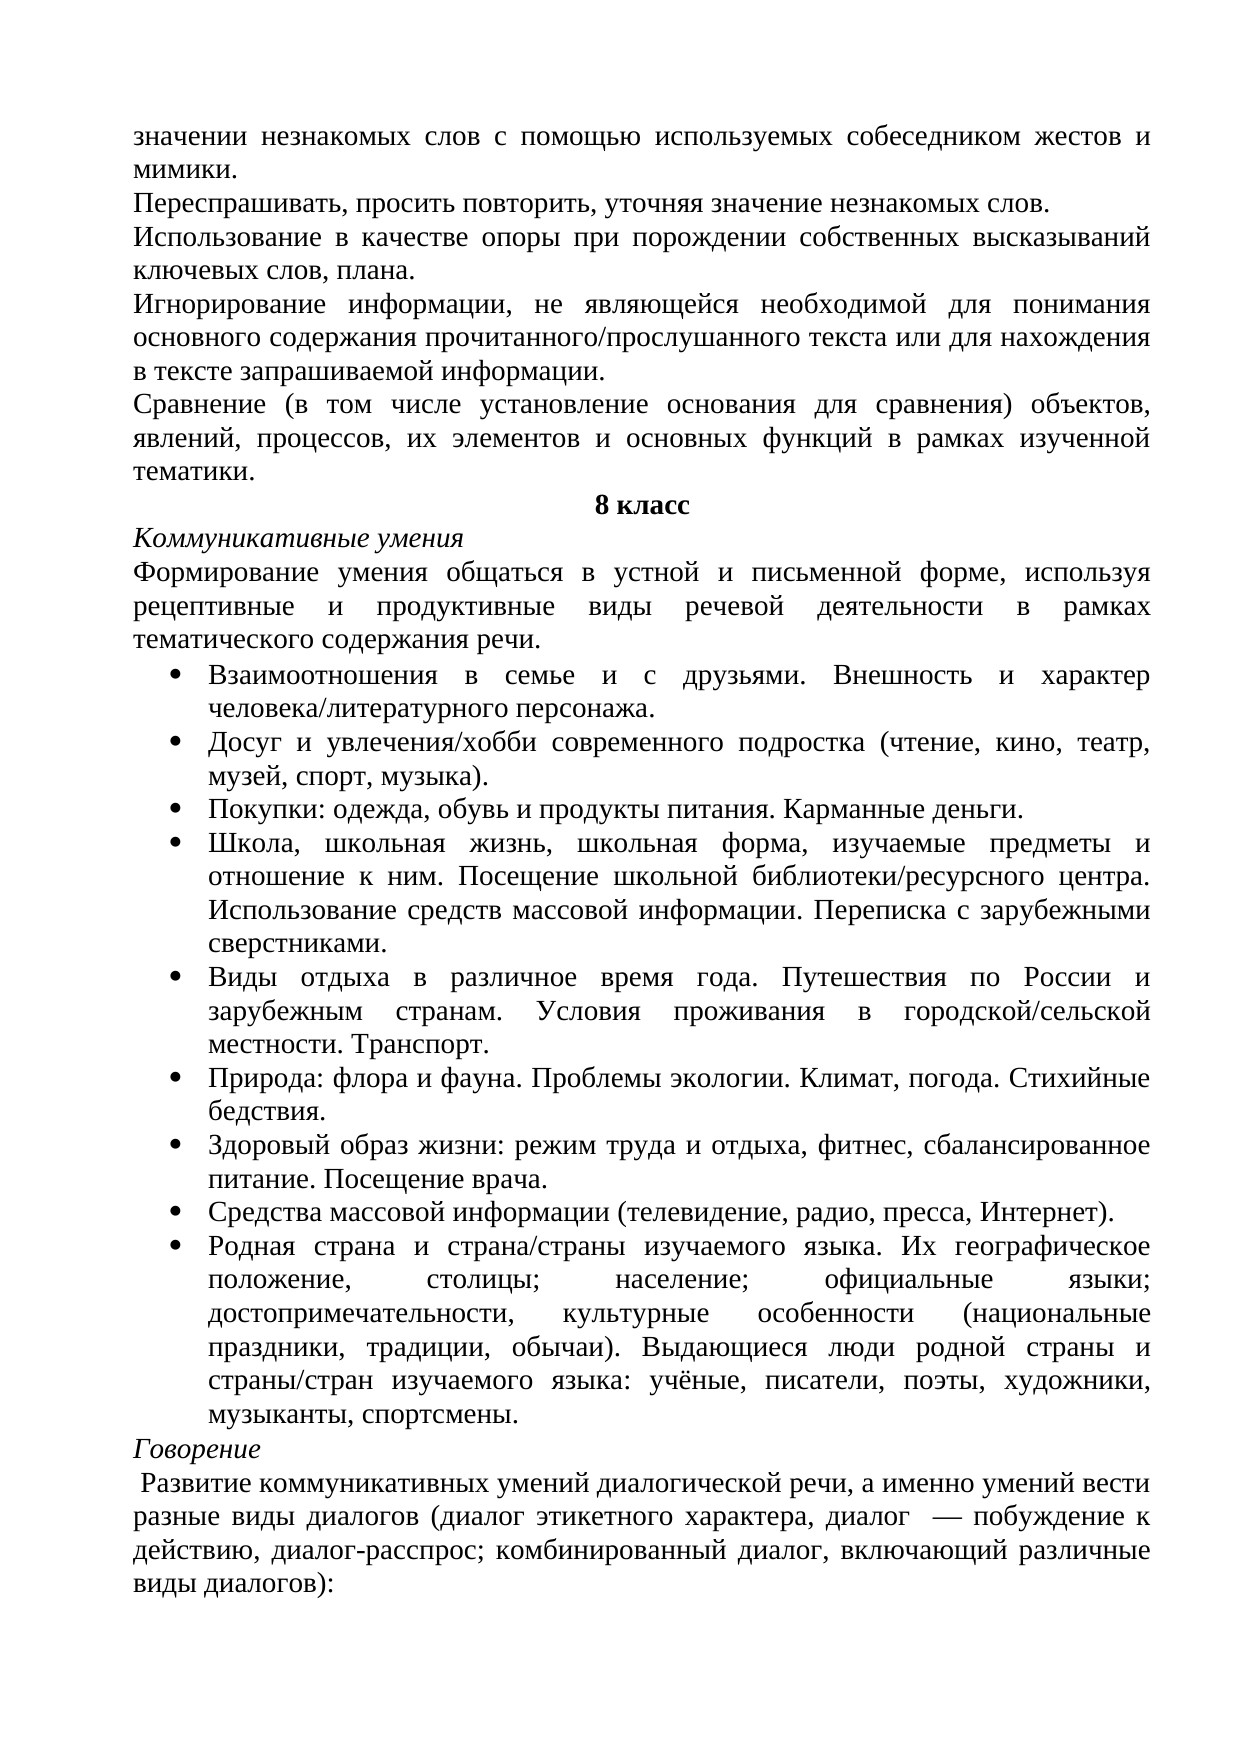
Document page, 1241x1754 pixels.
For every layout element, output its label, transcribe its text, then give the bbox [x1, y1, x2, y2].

list Средства массовой информации (телевидение, радио, пресса, Интернет). [170, 1194, 1152, 1228]
list Виды отдыха в различное время года. Путешествия по России и зарубежным странам. Условия проживания в городской/сельской местности. Транспорт. [170, 959, 1152, 1060]
text Коммуникативные умения [133, 521, 1152, 554]
text Говорение [133, 1431, 1152, 1465]
text Игнорирование информации, не являющейся необходимой для понимания основного содержания прочитанного/прослушанного текста или для нахождения в тексте запрашиваемой информации. [133, 286, 1152, 386]
list Здоровый образ жизни: режим труда и отдыха, фитнес, сбалансированное питание. Посещение врача. [170, 1127, 1152, 1194]
text Формирование умения общаться в устной и письменной форме, используя рецептивные и продуктивные виды речевой деятельности в рамках тематического содержания речи. [133, 554, 1152, 655]
text Использование в качестве опоры при порождении собственных высказываний ключевых слов, плана. [133, 219, 1152, 286]
text Развитие коммуникативных умений диалогической речи, а именно умений вести разные виды диалогов (диалог этикетного характера, диалог — побуждение к действию, диалог-расспрос; комбинированный диалог, включающий различные виды диалогов): [133, 1465, 1152, 1599]
list Покупки: одежда, обувь и продукты питания. Карманные деньги. [170, 791, 1152, 825]
list Родная страна и страна/страны изучаемого языка. Их географическое положение, столицы; население; официальные языки; достопримечательности, культурные особенности (национальные праздники, традиции, обычаи). Выдающиеся люди родной страны и страны/стран изучаемого языка: учёные, писатели, поэты, художники, музыканты, спортсмены. [170, 1228, 1152, 1429]
list Природа: флора и фауна. Проблемы экологии. Климат, погода. Стихийные бедствия. [170, 1060, 1152, 1127]
list Школа, школьная жизнь, школьная форма, изучаемые предметы и отношение к ним. Посещение школьной библиотеки/ресурсного центра. Использование средств массовой информации. Переписка с зарубежными сверстниками. [170, 825, 1152, 959]
list Досуг и увлечения/хобби современного подростка (чтение, кино, театр, музей, спорт, музыка). [170, 724, 1152, 791]
list Взаимоотношения в семье и с друзьями. Внешность и характер человека/литературного персонажа. [170, 657, 1152, 724]
text Переспрашивать, просить повторить, уточняя значение незнакомых слов. [133, 185, 1152, 219]
text 8 класс [133, 487, 1152, 521]
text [133, 118, 1152, 185]
text Сравнение (в том числе установление основания для сравнения) объектов, явлений, процессов, их элементов и основных функций в рамках изученной тематики. [133, 386, 1152, 487]
